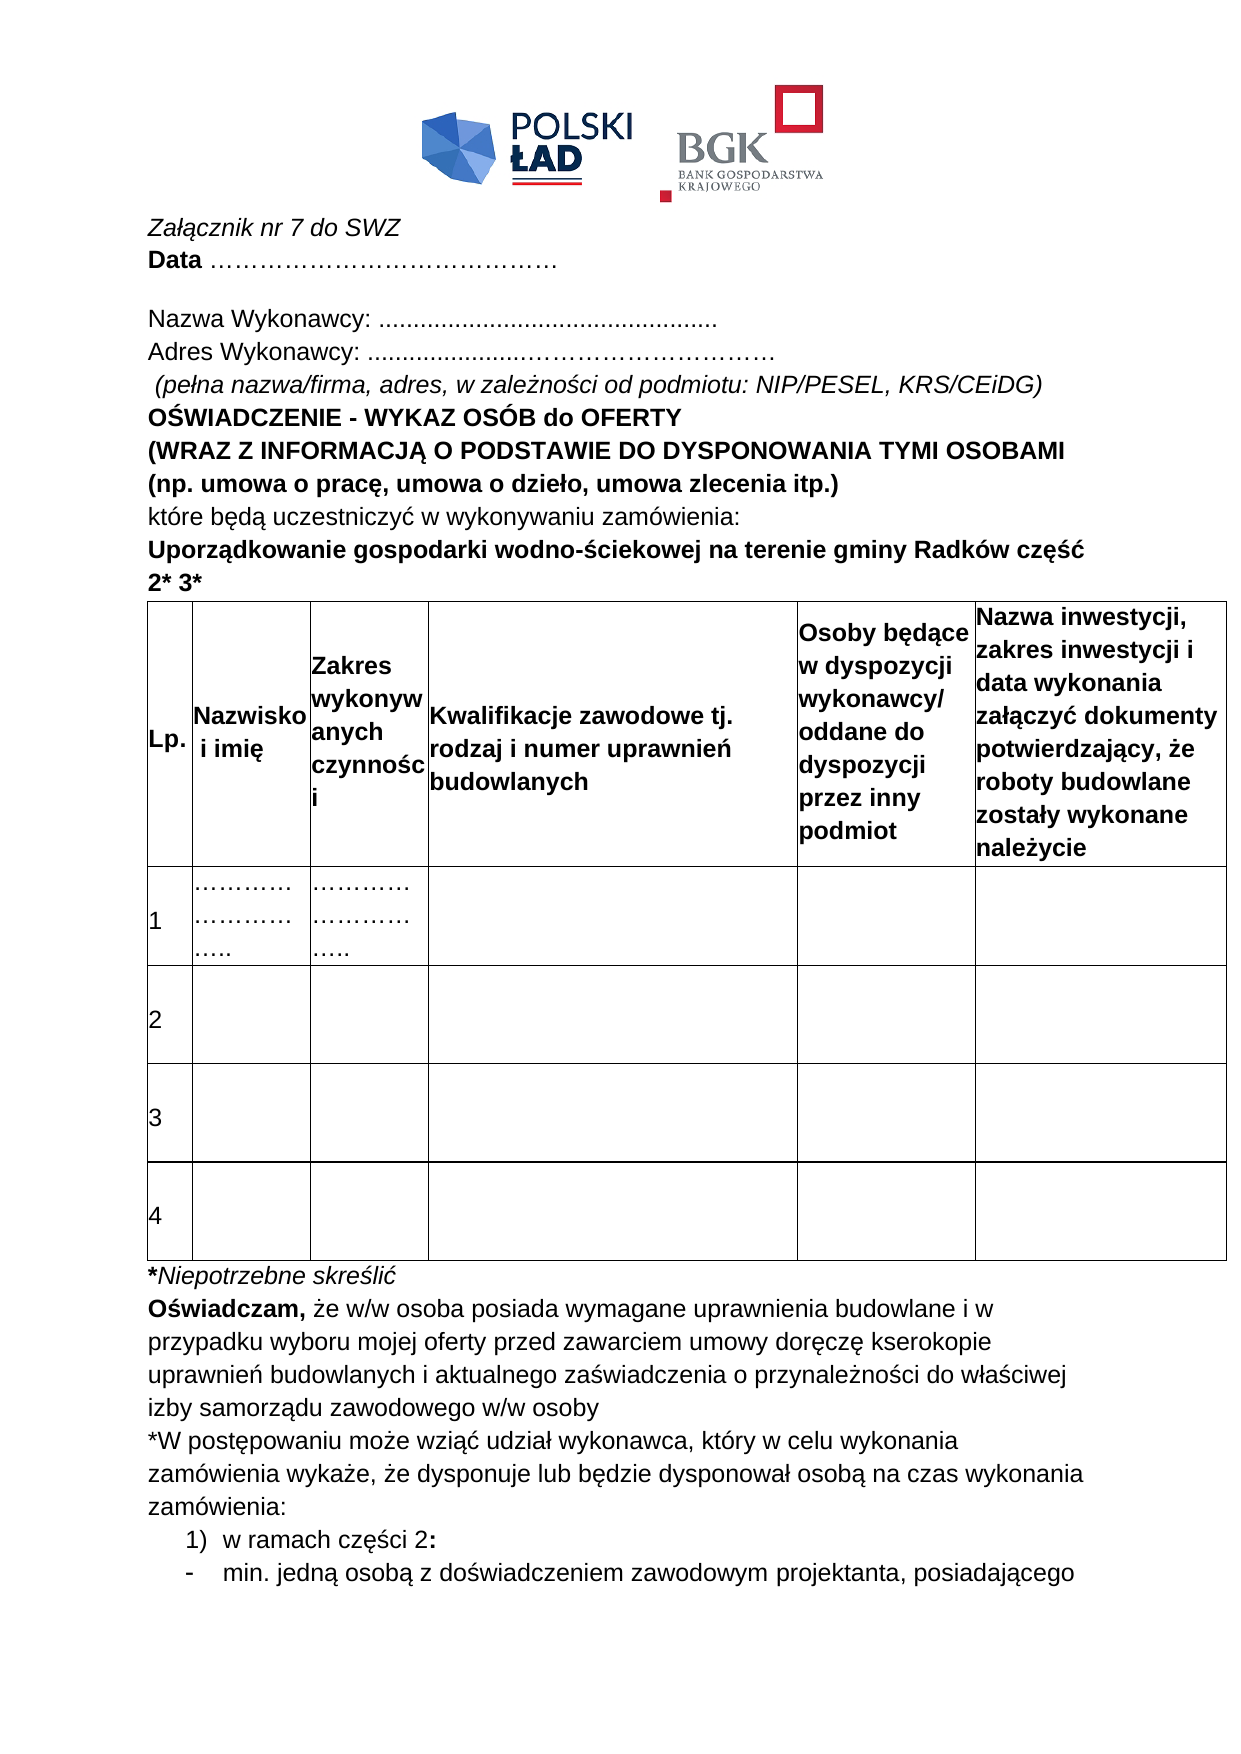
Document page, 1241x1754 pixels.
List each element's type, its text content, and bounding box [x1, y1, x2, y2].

text *Niepotrzebne skreślić [148, 1261, 1093, 1289]
table_cell 4 [148, 1163, 192, 1259]
text Adres Wykonawcy: .......................………………………… [148, 337, 1093, 365]
text OŚWIADCZENIE - WYKAZ OSÓB do OFERTY [148, 403, 1093, 431]
table_cell [798, 1163, 975, 1259]
table_cell [311, 1064, 428, 1161]
table_cell [976, 1064, 1226, 1161]
table_cell [976, 966, 1226, 1063]
table_cell [429, 867, 797, 965]
table_cell ……………………….. [193, 867, 310, 965]
table_header Lp. [148, 602, 192, 866]
table_header Nazwisko i imię [193, 602, 310, 866]
table_header Osoby będące w dyspozycji wykonawcy/ oddane do dyspozycji przez inny podmiot [798, 602, 975, 866]
text Data …………………………………… [148, 246, 1093, 274]
table_header Kwalifikacje zawodowe tj. rodzaj i numer uprawnień budowlanych [429, 602, 797, 866]
table_cell [311, 1163, 428, 1259]
table_cell ……………………….. [311, 867, 428, 965]
text (WRAZ Z INFORMACJĄ O PODSTAWIE DO DYSPONOWANIA TYMI OSOBAMI (np. umowa o pracę, umowa o dzieło, umowa zlecenia itp.) [148, 436, 1093, 497]
table_cell [429, 966, 797, 1063]
table_cell [193, 1064, 310, 1161]
table_cell [798, 966, 975, 1063]
table_cell [976, 867, 1226, 965]
table_cell 2 [148, 966, 192, 1063]
table_cell [429, 1163, 797, 1259]
text Oświadczam, że w/w osoba posiada wymagane uprawnienia budowlane i w przypadku wyboru mojej oferty przed zawarciem umowy doręczę kserokopie uprawnień budowlanych i aktualnego zaświadczenia o przynależności do właściwej izby samorządu zawodowego w/w osoby [148, 1294, 1093, 1421]
table_cell [193, 966, 310, 1063]
table_cell 1 [148, 867, 192, 965]
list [185, 1558, 1093, 1587]
text (pełna nazwa/firma, adres, w zależności od podmiotu: NIP/PESEL, KRS/CEiDG) [148, 369, 1093, 398]
table_cell [976, 1163, 1226, 1259]
table_header Nazwa inwestycji, zakres inwestycji i data wykonania załączyć dokumenty potwierdzający, że roboty budowlane zostały wykonane należycie [976, 602, 1226, 866]
table_cell [311, 966, 428, 1063]
text które będą uczestniczyć w wykonywaniu zamówienia: [148, 502, 1093, 530]
table_cell [193, 1163, 310, 1259]
table_cell [798, 1064, 975, 1161]
list w ramach części 2: [185, 1525, 1093, 1553]
text Załącznik nr 7 do SWZ [148, 212, 1093, 241]
text Uporządkowanie gospodarki wodno-ściekowej na terenie gminy Radków część 2* 3* [148, 535, 1093, 596]
text Nazwa Wykonawcy: ................................................. [148, 303, 1093, 332]
table_cell [429, 1064, 797, 1161]
table_cell [798, 867, 975, 965]
text *W postępowaniu może wziąć udział wykonawca, który w celu wykonania zamówienia wykaże, że dysponuje lub będzie dysponował osobą na czas wykonania zamówienia: [148, 1426, 1093, 1521]
table_header Zakres wykonywanych czynności [311, 602, 428, 866]
table_cell 3 [148, 1064, 192, 1161]
